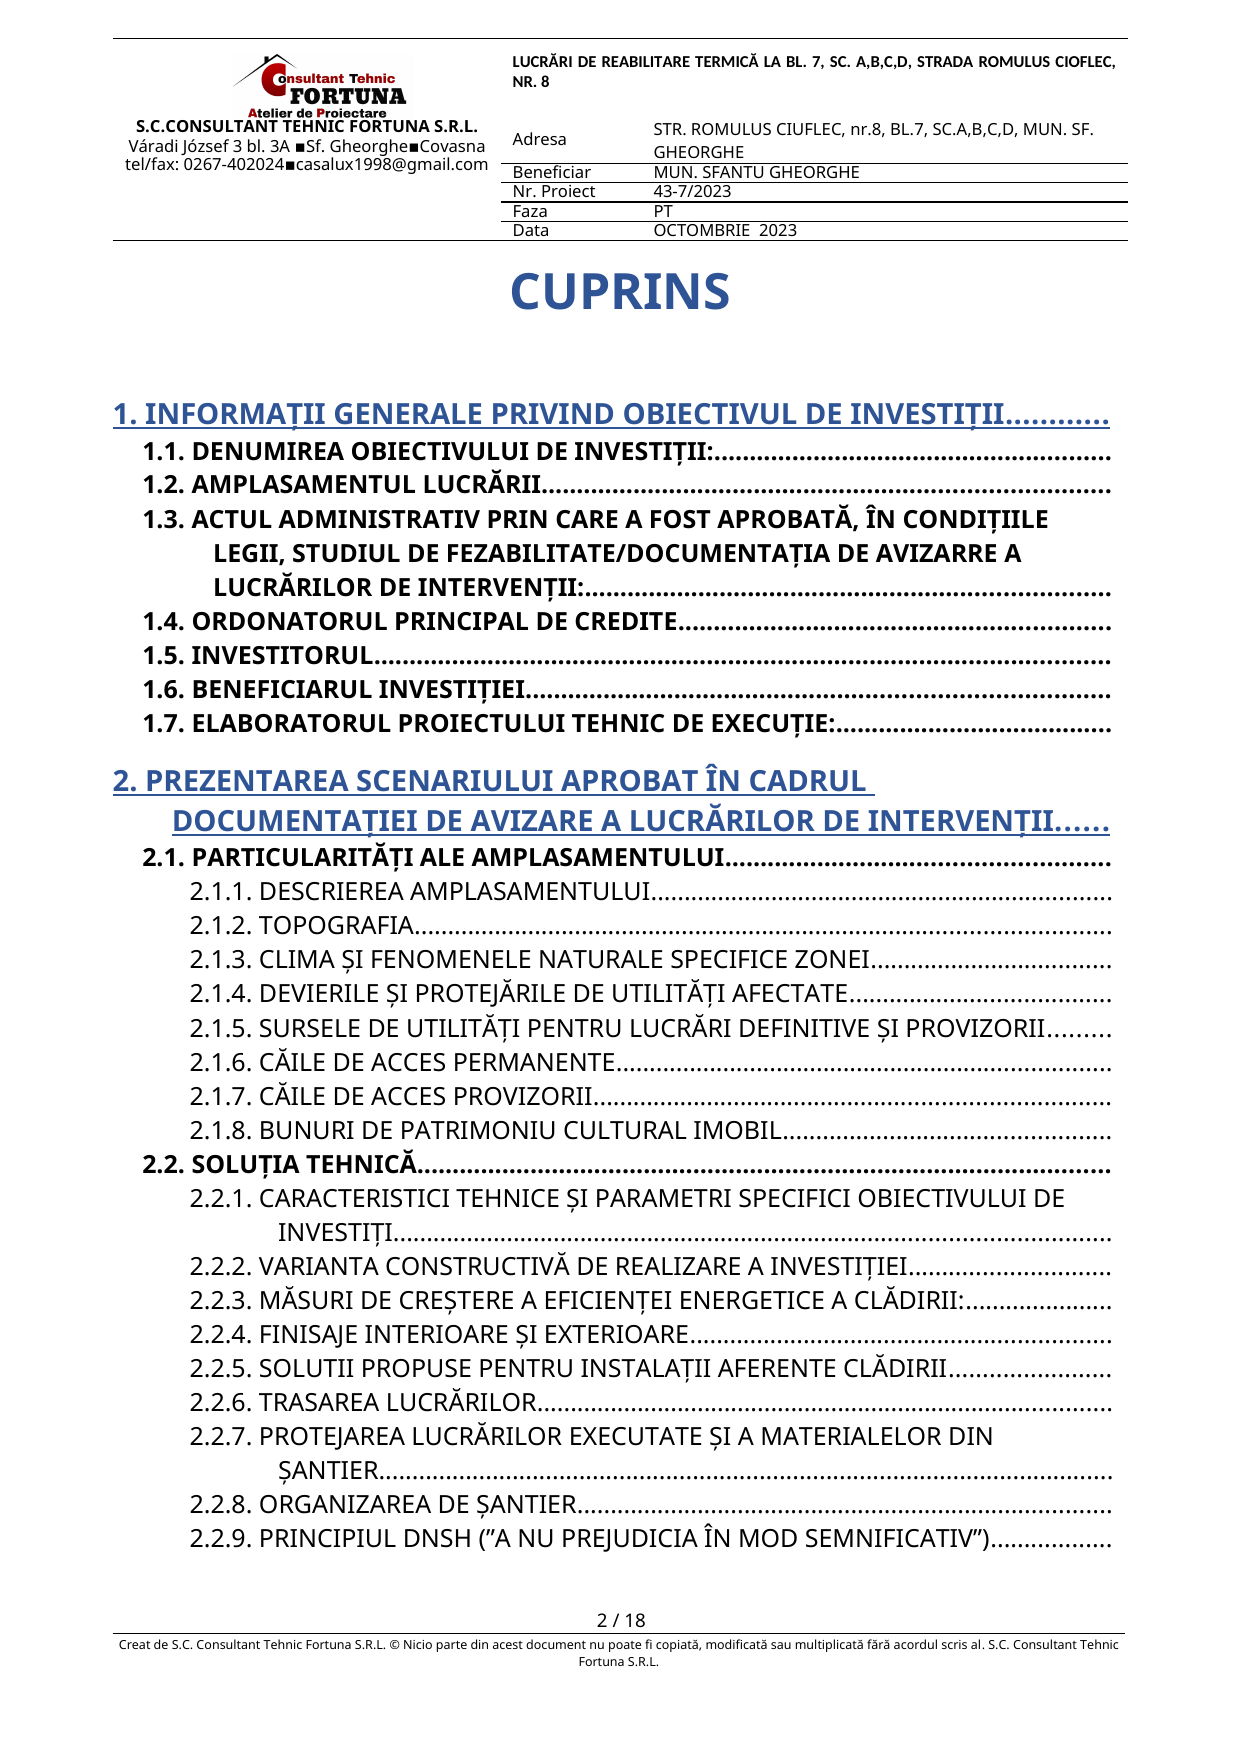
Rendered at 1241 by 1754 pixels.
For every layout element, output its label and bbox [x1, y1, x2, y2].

picture [232, 53, 414, 120]
